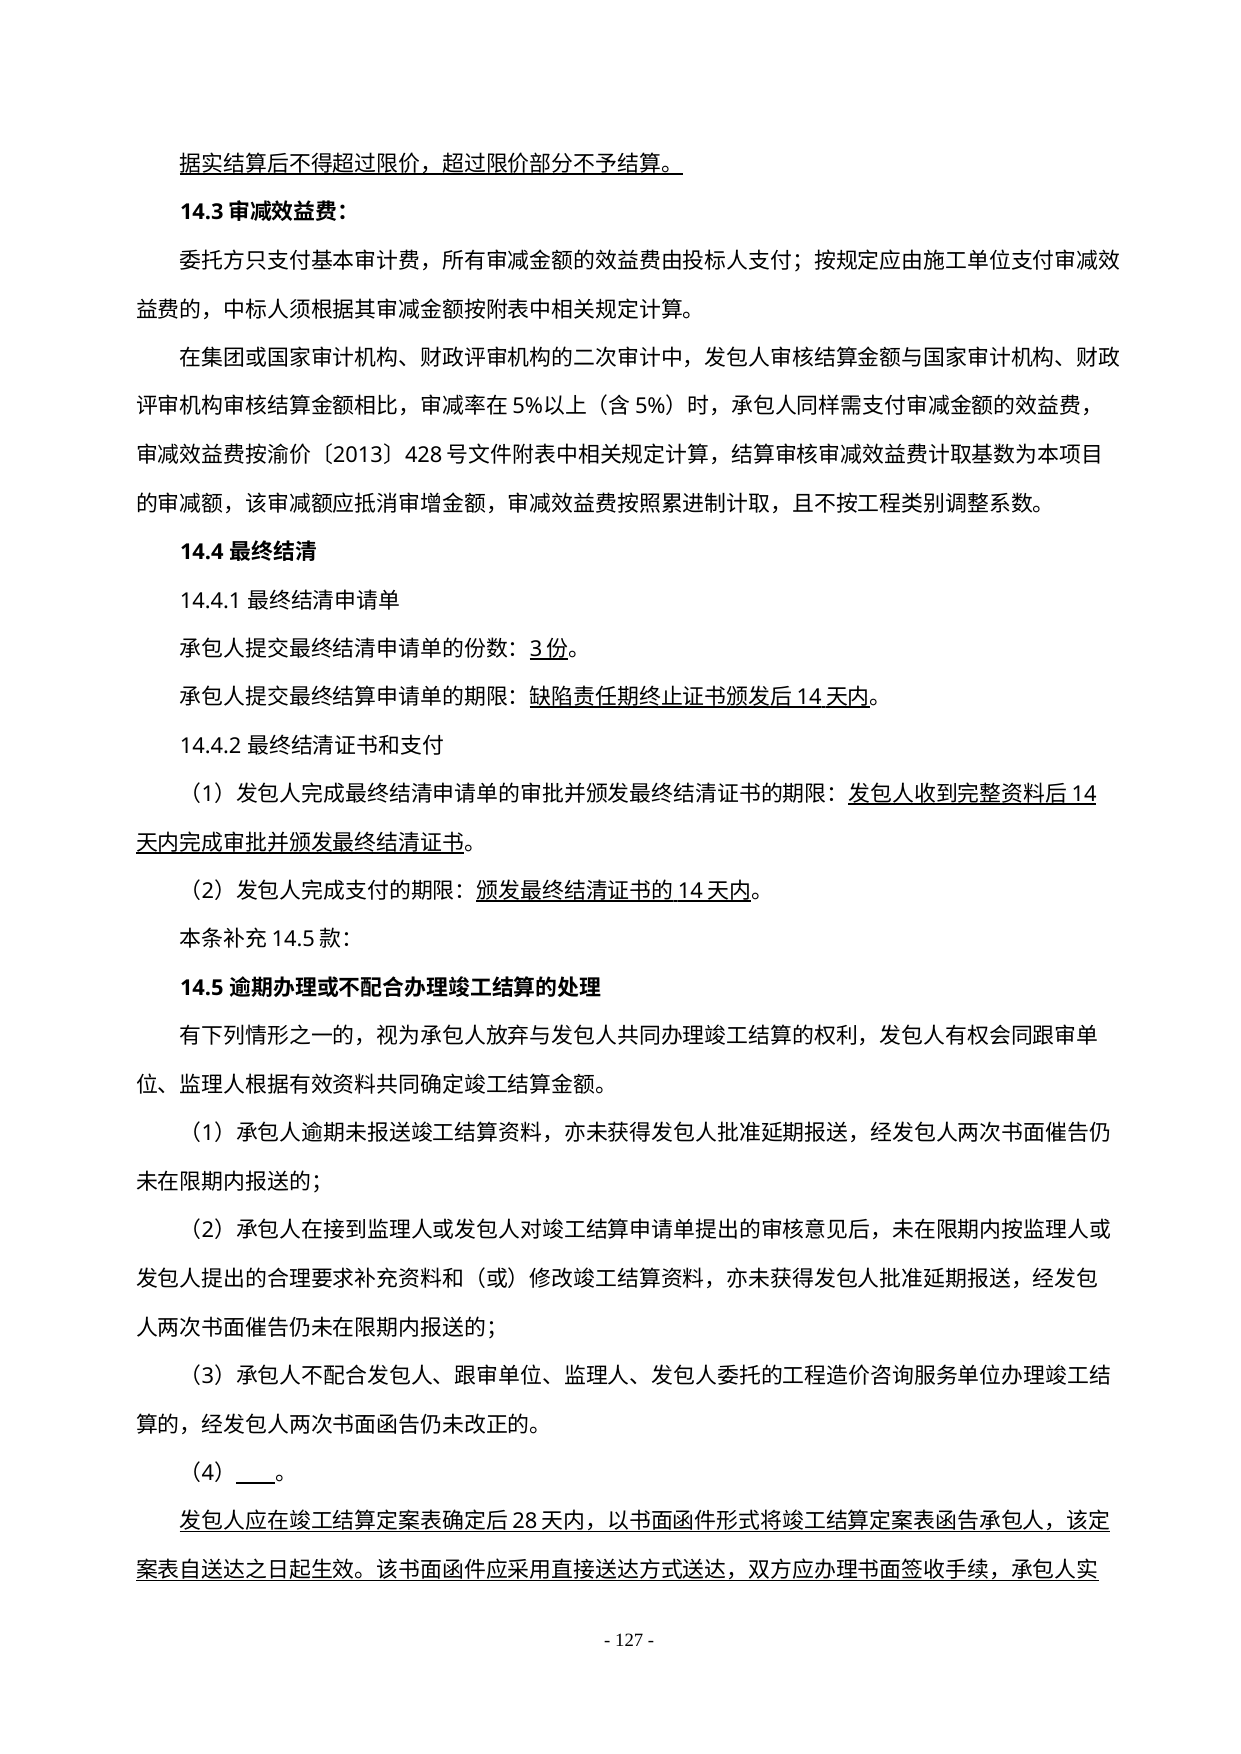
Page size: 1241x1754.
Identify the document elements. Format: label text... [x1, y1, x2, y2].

text 14.4.2 最终结清证书和支付 [136, 727, 1111, 760]
text （1）发包人完成最终结清申请单的审批并颁发最终结清证书的期限：发包人收到完整资料后14天内完成审批并颁发最终结清证书。 [136, 776, 1111, 857]
text 据实结算后不得超过限价，超过限价部分不予结算。 [136, 146, 1111, 178]
subtitle 14.5 逾期办理或不配合办理竣工结算的处理 [136, 969, 1122, 1002]
text （2）发包人完成支付的期限：颁发最终结清证书的14天内。 [136, 873, 1111, 905]
text 承包人提交最终结清申请单的份数：3份。 [136, 631, 1111, 663]
text （2）承包人在接到监理人或发包人对竣工结算申请单提出的审核意见后，未在限期内按监理人或发包人提出的合理要求补充资料和（或）修改竣工结算资料，亦未获得发包人批准延期报送，经发包人两次书面催告仍未在限期内报送的； [136, 1212, 1111, 1342]
text （3）承包人不配合发包人、跟审单位、监理人、发包人委托的工程造价咨询服务单位办理竣工结算的，经发包人两次书面函告仍未改正的。 [136, 1358, 1111, 1439]
text 14.3审减效益费： [136, 194, 1122, 227]
text 发包人应在竣工结算定案表确定后28天内，以书面函件形式将竣工结算定案表函告承包人，该定案表自送达之日起生效。该书面函件应采用直接送达方式送达，双方应办理书面签收手续，承包人实际签收日期为送达之日；若承包人拒绝签收的，视为已经送达，以该书面函件载明的签发日期为送达之日。 [136, 1503, 1111, 1584]
text 承包人提交最终结算申请单的期限：缺陷责任期终止证书颁发后14天内。 [136, 679, 1111, 712]
subtitle 14.4 最终结清 [136, 534, 1122, 567]
text （1）承包人逾期未报送竣工结算资料，亦未获得发包人批准延期报送，经发包人两次书面催告仍未在限期内报送的； [136, 1115, 1111, 1196]
text 有下列情形之一的，视为承包人放弃与发包人共同办理竣工结算的权利，发包人有权会同跟审单位、监理人根据有效资料共同确定竣工结算金额。 [136, 1018, 1111, 1099]
text 在集团或国家审计机构、财政评审机构的二次审计中，发包人审核结算金额与国家审计机构、财政评审机构审核结算金额相比，审减率在5%以上（含5%）时，承包人同样需支付审减金额的效益费，审减效益费按渝价〔2013〕428号文件附表中相关规定计算，结算审核审减效益费计取基数为本项目的审减额，该审减额应抵消审增金额，审减效益费按照累进制计取，且不按工程类别调整系数。 [136, 339, 1122, 518]
text 本条补充14.5款： [136, 921, 1111, 954]
text 委托方只支付基本审计费，所有审减金额的效益费由投标人支付；按规定应由施工单位支付审减效益费的，中标人须根据其审减金额按附表中相关规定计算。 [136, 242, 1122, 324]
text 14.4.1 最终结清申请单 [136, 582, 1111, 615]
text （4） 。 [136, 1455, 1111, 1487]
